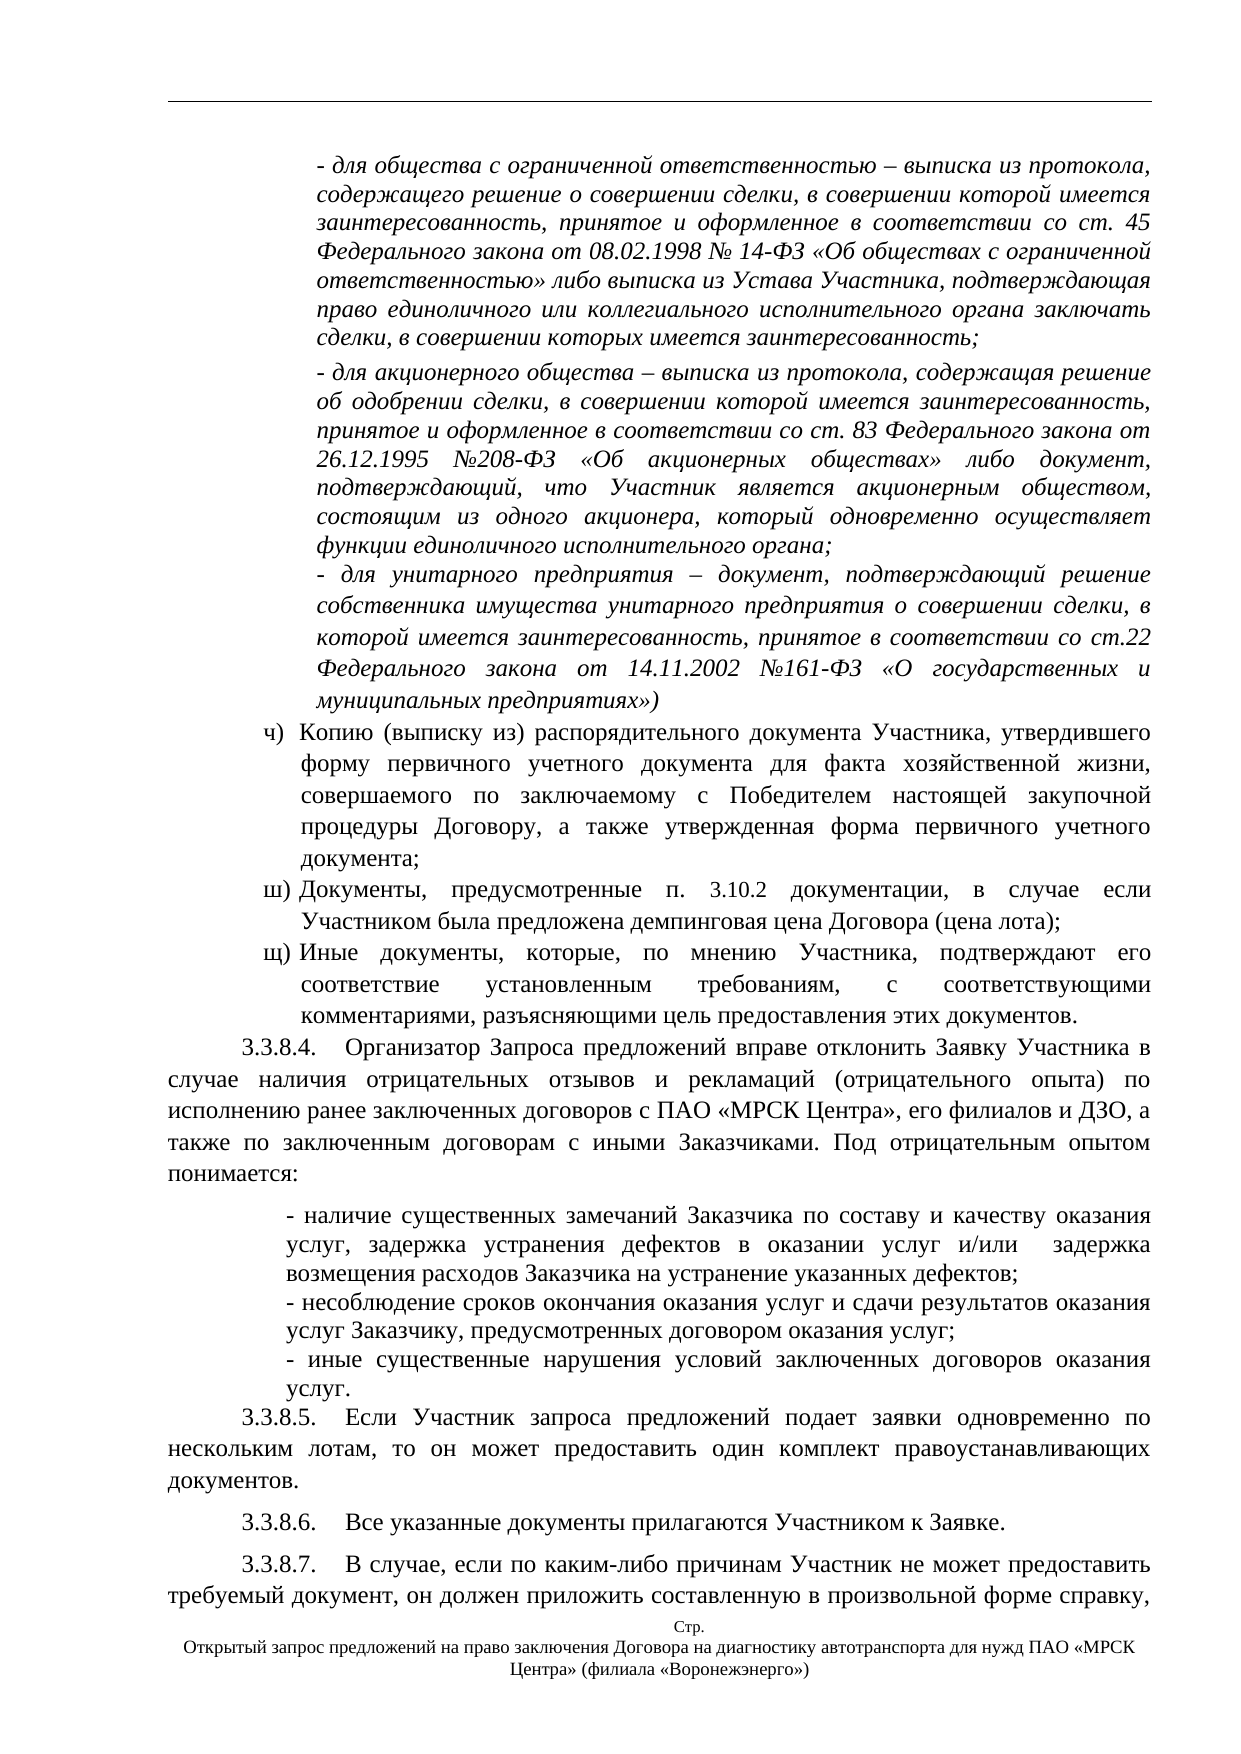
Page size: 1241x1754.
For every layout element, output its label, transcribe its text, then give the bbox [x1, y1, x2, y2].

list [168, 1549, 1152, 1609]
list Иные документы, которые, по мнению Участника, подтверждают его соответствие установленным требованиям, с соответствующими комментариями, разъясняющими цель предоставления этих документов. [263, 937, 1152, 1029]
list - наличие существенных замечаний Заказчика по составу и качеству оказания услуг, задержка устранения дефектов в оказании услуг и/или задержка возмещения расходов Заказчика на устранение указанных дефектов; [286, 1200, 1152, 1287]
list - несоблюдение сроков окончания оказания услуг и сдачи результатов оказания услуг Заказчику, предусмотренных договором оказания услуг; [286, 1287, 1152, 1344]
list - для унитарного предприятия – документ, подтверждающий решение собственника имущества унитарного предприятия о совершении сделки, в которой имеется заинтересованность, принятое в соответствии со ст.22 Федерального закона от 14.11.2002 №161-ФЗ «О государственных и муниципальных предприятиях») [316, 559, 1152, 714]
list Копию (выписку из) распорядительного документа Участника, утвердившего форму первичного учетного документа для факта хозяйственной жизни, совершаемого по заключаемому с Победителем настоящей закупочной процедуры Договору, а также утвержденная форма первичного учетного документа; [263, 717, 1152, 872]
list Если Участник запроса предложений подает заявки одновременно по нескольким лотам, то он может предоставить один комплект правоустанавливающих документов. [168, 1402, 1152, 1493]
list - для акционерного общества – выписка из протокола, содержащая решение об одобрении сделки, в совершении которой имеется заинтересованность, принятое и оформленное в соответствии со ст. 83 Федерального закона от 26.12.1995 №208-ФЗ «Об акционерных обществах» либо документ, подтверждающий, что Участник является акционерным обществом, состоящим из одного акционера, который одновременно осуществляет функции единоличного исполнительного органа; [316, 357, 1152, 559]
list Все указанные документы прилагаются Участником к Заявке. [168, 1507, 1152, 1536]
list Документы, предусмотренные п. 3.10.2 документации, в случае если Участником была предложена демпинговая цена Договора (цена лота); [263, 874, 1152, 935]
list - для общества с ограниченной ответственностью – выписка из протокола, содержащего решение о совершении сделки, в совершении которой имеется заинтересованность, принятое и оформленное в соответствии со ст. 45 Федерального закона от 08.02.1998 № 14-ФЗ «Об обществах с ограниченной ответственностью» либо выписка из Устава Участника, подтверждающая право единоличного или коллегиального исполнительного органа заключать сделки, в совершении которых имеется заинтересованность; [316, 150, 1152, 351]
list - иные существенные нарушения условий заключенных договоров оказания услуг. [286, 1344, 1152, 1402]
list Организатор Запроса предложений вправе отклонить Заявку Участника в случае наличия отрицательных отзывов и рекламаций (отрицательного опыта) по исполнению ранее заключенных договоров с ПАО «МРСК Центра», его филиалов и ДЗО, а также по заключенным договорам с иными Заказчиками. Под отрицательным опытом понимается: [168, 1032, 1152, 1187]
